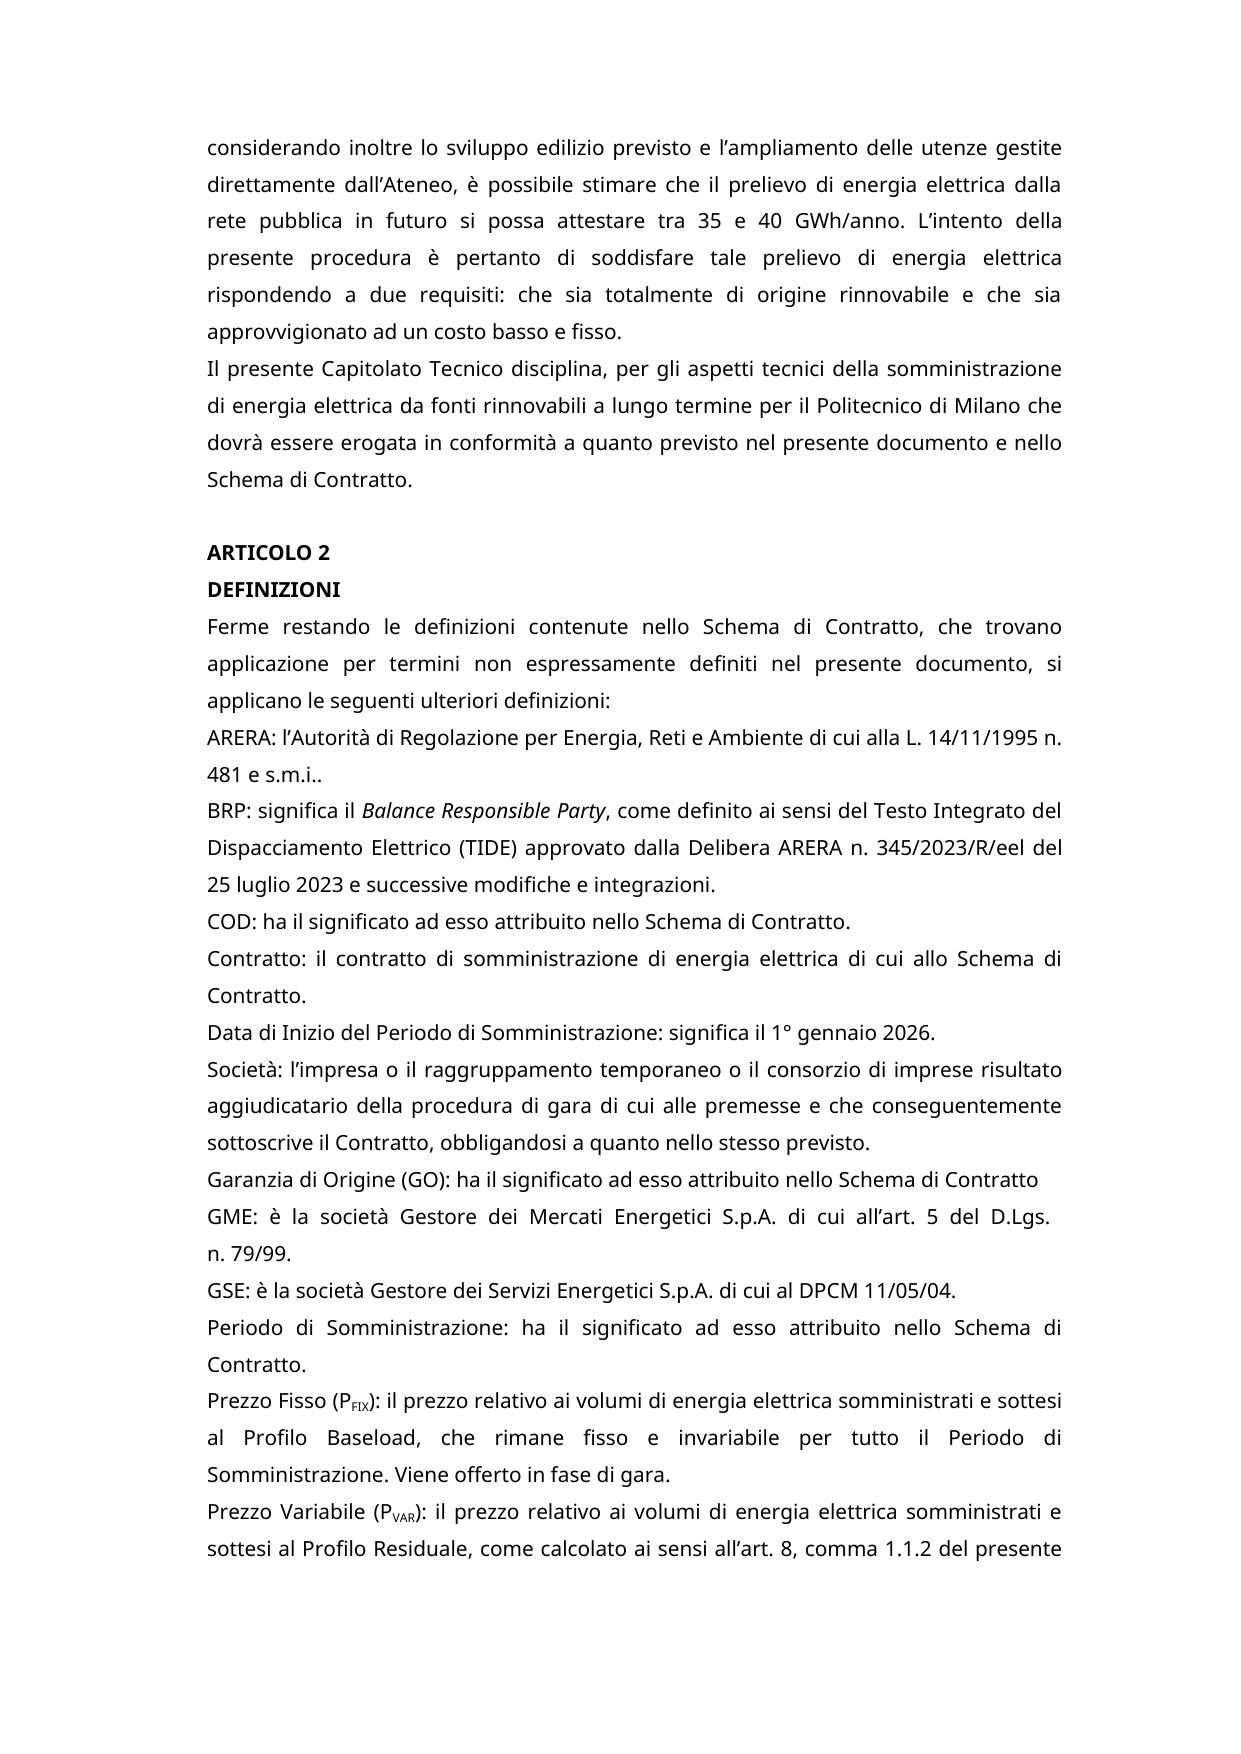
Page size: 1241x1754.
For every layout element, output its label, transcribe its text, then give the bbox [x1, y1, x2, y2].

text GSE: è la società Gestore dei Servizi Energetici S.p.A. di cui al DPCM 11/05/04. [207, 1276, 1063, 1304]
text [207, 133, 1063, 346]
text GME: è la società Gestore dei Mercati Energetici S.p.A. di cui all’art. 5 del D.Lgs. n. 79/99. [207, 1202, 1063, 1268]
text BRP: significa il Balance Responsible Party, come definito ai sensi del Testo Integrato del Dispacciamento Elettrico (TIDE) approvato dalla Delibera ARERA n. 345/2023/R/eel del 25 luglio 2023 e successive modifiche e integrazioni. [207, 797, 1063, 899]
text ARERA: l’Autorità di Regolazione per Energia, Reti e Ambiente di cui alla L. 14/11/1995 n. 481 e s.m.i.. [207, 723, 1063, 788]
text Società: l’impresa o il raggruppamento temporaneo o il consorzio di imprese risultato aggiudicatario della procedura di gara di cui alle premesse e che conseguentemente sottoscrive il Contratto, obbligandosi a quanto nello stesso previsto. [207, 1055, 1063, 1157]
subtitle ARTICOLO 2 DEFINIZIONI [207, 538, 1063, 604]
text Data di Inizio del Periodo di Somministrazione: significa il 1° gennaio 2026. [207, 1018, 1063, 1046]
text Il presente Capitolato Tecnico disciplina, per gli aspetti tecnici della somministrazione di energia elettrica da fonti rinnovabili a lungo termine per il Politecnico di Milano che dovrà essere erogata in conformità a quanto previsto nel presente documento e nello Schema di Contratto. [207, 354, 1063, 493]
text Contratto: il contratto di somministrazione di energia elettrica di cui allo Schema di Contratto. [207, 944, 1063, 1009]
text Garanzia di Origine (GO): ha il significato ad esso attribuito nello Schema di Contratto [207, 1165, 1063, 1194]
text Periodo di Somministrazione: ha il significato ad esso attribuito nello Schema di Contratto. [207, 1313, 1063, 1378]
text Prezzo Fisso (PFIX): il prezzo relativo ai volumi di energia elettrica somministrati e sottesi al Profilo Baseload, che rimane fisso e invariabile per tutto il Periodo di Somministrazione. Viene offerto in fase di gara. [207, 1387, 1063, 1489]
text Ferme restando le definizioni contenute nello Schema di Contratto, che trovano applicazione per termini non espressamente definiti nel presente documento, si applicano le seguenti ulteriori definizioni: [207, 612, 1063, 714]
text COD: ha il significato ad esso attribuito nello Schema di Contratto. [207, 907, 1063, 936]
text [207, 1497, 1063, 1563]
